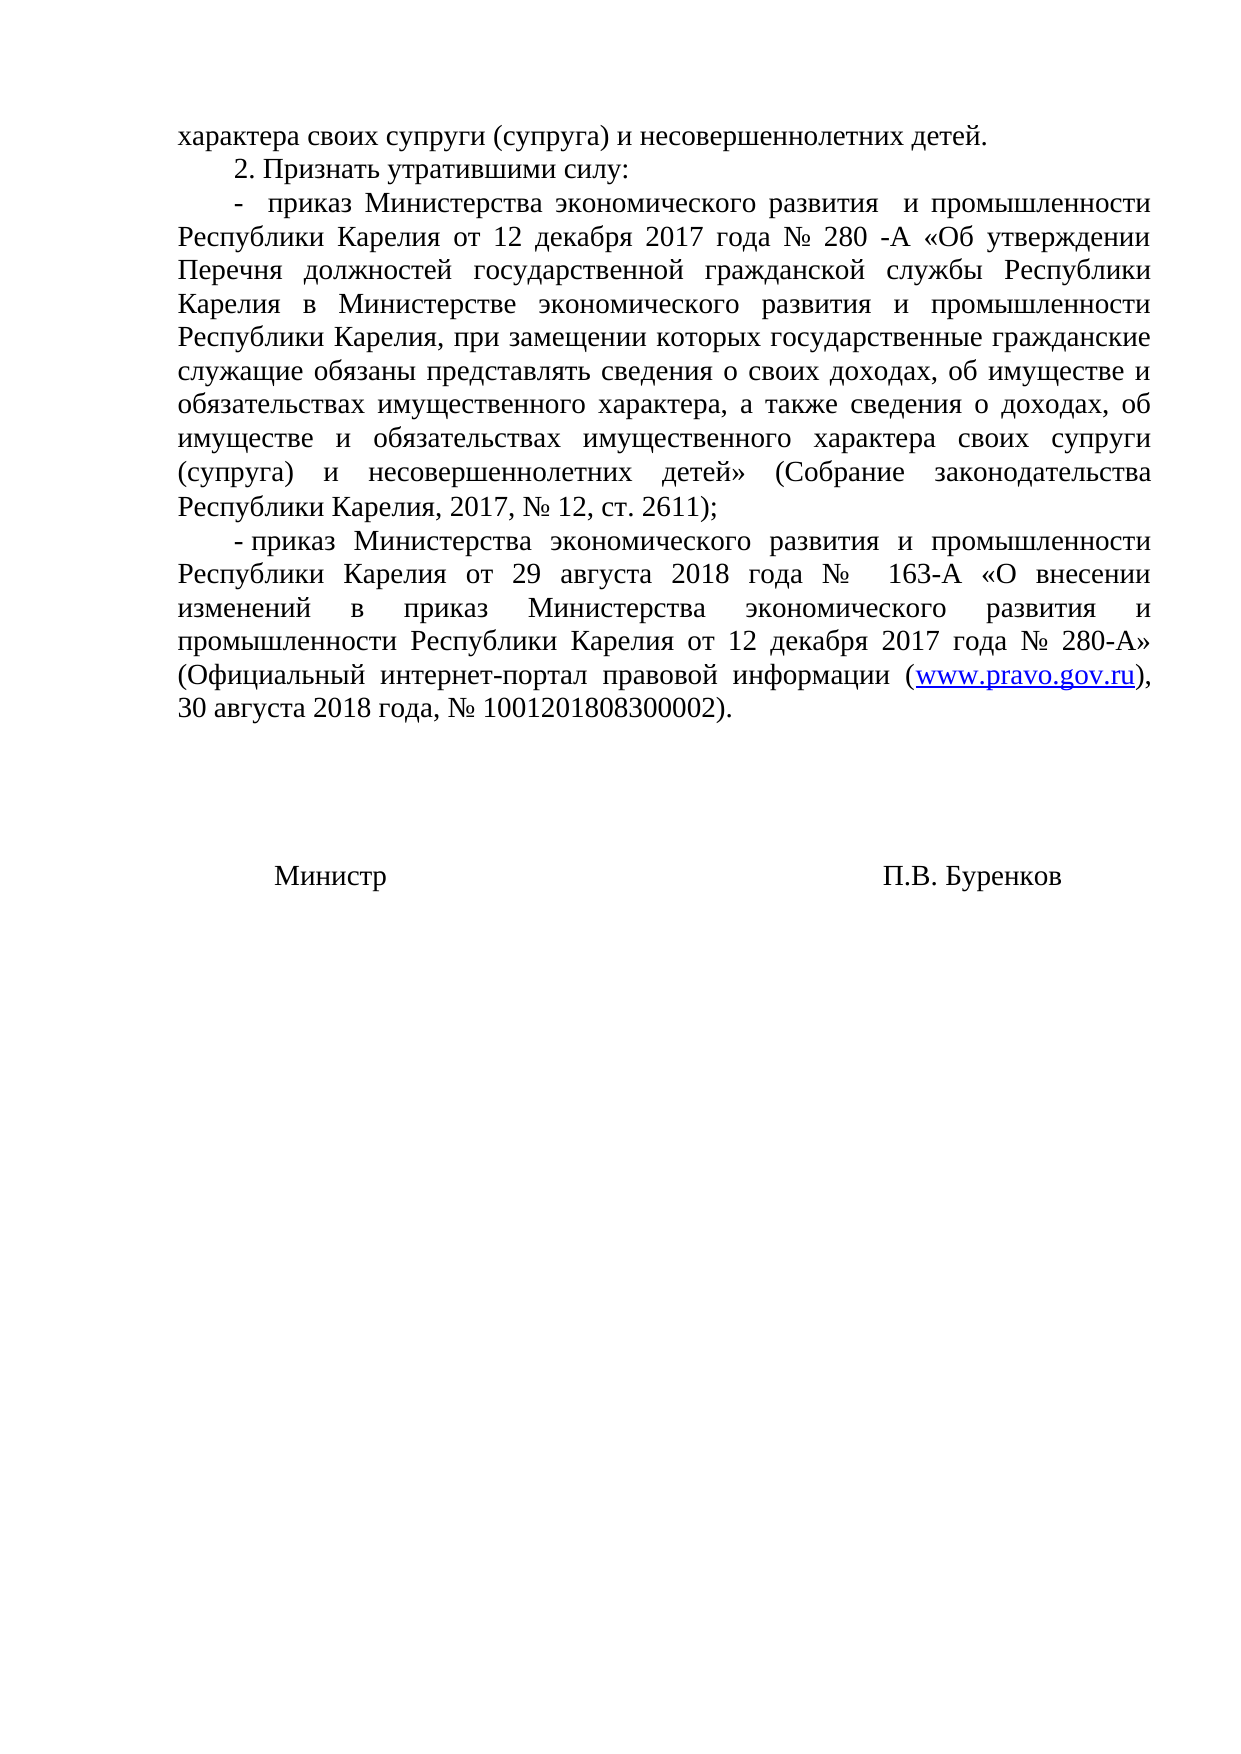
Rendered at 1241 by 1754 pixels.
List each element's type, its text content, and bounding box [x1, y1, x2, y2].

text Министр П.В. Буренков [177, 858, 1152, 892]
text - приказ Министерства экономического развития и промышленности Республики Карелия от 29 августа 2018 года № 163-А «О внесении изменений в приказ Министерства экономического развития и промышленности Республики Карелия от 12 декабря 2017 года № 280-А» (Официальный интернет-портал правовой информации (www.pravo.gov.ru), 30 августа 2018 года, № 1001201808300002). [177, 523, 1152, 724]
text - приказ Министерства экономического развития и промышленности Республики Карелия от 12 декабря 2017 года № 280 -А «Об утверждении Перечня должностей государственной гражданской службы Республики Карелия в Министерстве экономического развития и промышленности Республики Карелия, при замещении которых государственные гражданские служащие обязаны представлять сведения о своих доходах, об имуществе и обязательствах имущественного характера, а также сведения о доходах, об имуществе и обязательствах имущественного характера своих супруги (супруга) и несовершеннолетних детей» (Собрание законодательства Республики Карелия, 2017, № 12, ст. 2611); [177, 185, 1152, 523]
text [177, 118, 1152, 152]
text 2. Признать утратившими силу: [177, 152, 1152, 185]
